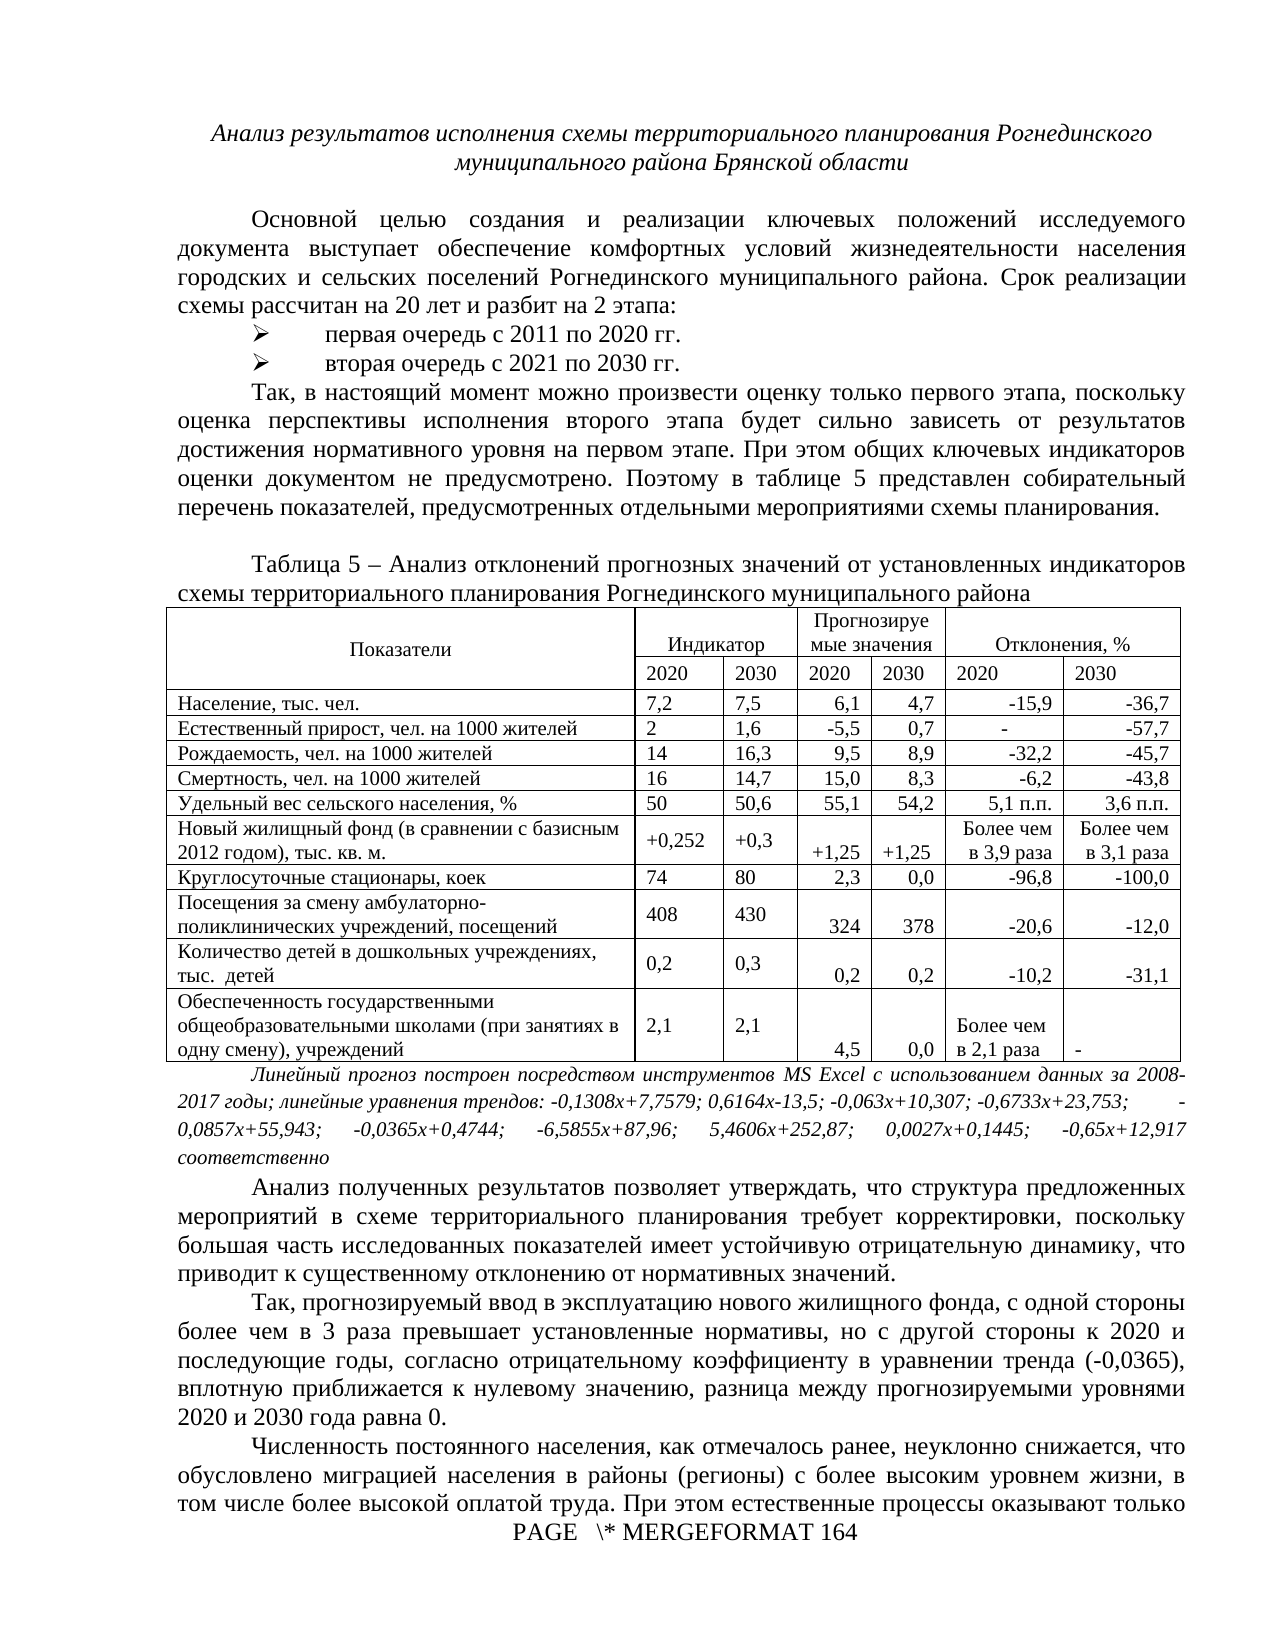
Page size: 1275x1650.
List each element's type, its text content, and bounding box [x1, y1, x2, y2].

table_cell Круглосуточные стационары, коек [167, 865, 634, 889]
table_cell 16,3 [724, 741, 797, 765]
table_cell -12,0 [1064, 890, 1180, 938]
table_cell 0,0 [872, 989, 945, 1061]
text Линейный прогноз построен посредством инструментов MS Excel с использованием данных за 2008-2017 годы; линейные уравнения трендов: -0,1308х+7,7579; 0,6164х-13,5; -0,063х+10,307; -0,6733х+23,753; -0,0857х+55,943; -0,0365х+0,4744; -6,5855х+87,96; 5,4606х+252,87; 0,0027х+0,1445; -0,65х+12,917 соответственно [177, 1062, 1186, 1169]
text Основной целью создания и реализации ключевых положений исследуемого документа выступает обеспечение комфортных условий жизнедеятельности населения городских и сельских поселений Рогнединского муниципального района. Срок реализации схемы рассчитан на 20 лет и разбит на 2 этапа: [177, 204, 1186, 319]
table_cell 74 [636, 865, 723, 889]
table_cell +1,25 [872, 816, 945, 864]
table_cell Посещения за смену амбулаторно-поликлинических учреждений, посещений [167, 890, 634, 938]
table_cell 2020 [636, 657, 723, 689]
table_header Отклонения, % [946, 608, 1180, 656]
table_cell 80 [724, 865, 797, 889]
table_cell 2,1 [724, 989, 797, 1061]
table_cell 0,3 [724, 939, 797, 987]
table_cell -96,8 [946, 865, 1063, 889]
table_cell 8,9 [872, 741, 945, 765]
text Анализ результатов исполнения схемы территориального планирования Рогнединского муниципального района Брянской области [177, 118, 1186, 176]
table_cell Удельный вес сельского населения, % [167, 791, 634, 815]
table_cell +0,252 [636, 816, 723, 864]
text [177, 1431, 1186, 1517]
table_cell -36,7 [1064, 690, 1180, 714]
table_cell 55,1 [798, 791, 871, 815]
table_cell Естественный прирост, чел. на 1000 жителей [167, 716, 634, 739]
table_cell Более чем в 3,1 раза [1064, 816, 1180, 864]
table_cell 2020 [946, 657, 1063, 689]
table_cell -5,5 [798, 716, 871, 739]
table_cell 50 [636, 791, 723, 815]
text Таблица 5 – Анализ отклонений прогнозных значений от установленных индикаторов схемы территориального планирования Рогнединского муниципального района [177, 549, 1186, 607]
list первая очередь с 2011 по 2020 гг. [177, 319, 1186, 348]
table_cell -43,8 [1064, 766, 1180, 790]
table_cell 0,0 [872, 865, 945, 889]
table_cell 50,6 [724, 791, 797, 815]
table_cell 378 [872, 890, 945, 938]
table_cell 8,3 [872, 766, 945, 790]
table_cell Рождаемость, чел. на 1000 жителей [167, 741, 634, 765]
table_cell 14,7 [724, 766, 797, 790]
table_cell 430 [724, 890, 797, 938]
table_cell Более чем в 3,9 раза [946, 816, 1063, 864]
table_cell 0,2 [798, 939, 871, 987]
table_cell +1,25 [798, 816, 871, 864]
table_cell Более чем в 2,1 раза [946, 989, 1063, 1061]
table_cell -15,9 [946, 690, 1063, 714]
table_cell 7,5 [724, 690, 797, 714]
table_cell -10,2 [946, 939, 1063, 987]
table_cell 2030 [872, 657, 945, 689]
table_cell 9,5 [798, 741, 871, 765]
table_cell -100,0 [1064, 865, 1180, 889]
table_cell 1,6 [724, 716, 797, 739]
table_cell 14 [636, 741, 723, 765]
table_cell Новый жилищный фонд (в сравнении с базисным 2012 годом), тыс. кв. м. [167, 816, 634, 864]
table_cell Смертность, чел. на 1000 жителей [167, 766, 634, 790]
table_header Показатели [167, 608, 634, 689]
table_cell 0,2 [872, 939, 945, 987]
table_cell +0,3 [724, 816, 797, 864]
table_cell -6,2 [946, 766, 1063, 790]
table_cell 2030 [724, 657, 797, 689]
table_cell 7,2 [636, 690, 723, 714]
table_cell 3,6 п.п. [1064, 791, 1180, 815]
table_cell 0,7 [872, 716, 945, 739]
text Так, прогнозируемый ввод в эксплуатацию нового жилищного фонда, с одной стороны более чем в 3 раза превышает установленные нормативы, но с другой стороны к 2020 и последующие годы, согласно отрицательному коэффициенту в уравнении тренда (-0,0365), вплотную приближается к нулевому значению, разница между прогнозируемыми уровнями 2020 и 2030 года равна 0. [177, 1287, 1186, 1431]
table_cell 16 [636, 766, 723, 790]
table_cell 6,1 [798, 690, 871, 714]
table_cell 4,7 [872, 690, 945, 714]
table_cell -31,1 [1064, 939, 1180, 987]
text Так, в настоящий момент можно произвести оценку только первого этапа, поскольку оценка перспективы исполнения второго этапа будет сильно зависеть от результатов достижения нормативного уровня на первом этапе. При этом общих ключевых индикаторов оценки документом не предусмотрено. Поэтому в таблице 5 представлен собирательный перечень показателей, предусмотренных отдельными мероприятиями схемы планирования. [177, 377, 1186, 521]
table_cell - [1064, 989, 1180, 1061]
table_cell Количество детей в дошкольных учреждениях, тыс. детей [167, 939, 634, 987]
table_cell 2020 [798, 657, 871, 689]
table_cell 0,2 [636, 939, 723, 987]
table_cell 15,0 [798, 766, 871, 790]
table_header Индикатор [636, 608, 797, 656]
table_header Прогнозируемые значения [798, 608, 945, 656]
text Анализ полученных результатов позволяет утверждать, что структура предложенных мероприятий в схеме территориального планирования требует корректировки, поскольку большая часть исследованных показателей имеет устойчивую отрицательную динамику, что приводит к существенному отклонению от нормативных значений. [177, 1172, 1186, 1287]
table_cell -32,2 [946, 741, 1063, 765]
table_cell - [946, 716, 1063, 739]
table_cell 5,1 п.п. [946, 791, 1063, 815]
table_cell -20,6 [946, 890, 1063, 938]
table_cell Обеспеченность государственными общеобразовательными школами (при занятиях в одну смену), учреждений [167, 989, 634, 1061]
table_cell 2 [636, 716, 723, 739]
table_cell 54,2 [872, 791, 945, 815]
table_cell 2,3 [798, 865, 871, 889]
list вторая очередь с 2021 по 2030 гг. [177, 348, 1186, 377]
table_cell -57,7 [1064, 716, 1180, 739]
table_cell 4,5 [798, 989, 871, 1061]
table_cell 2,1 [636, 989, 723, 1061]
table_cell Население, тыс. чел. [167, 690, 634, 714]
table_cell -45,7 [1064, 741, 1180, 765]
table_cell 2030 [1064, 657, 1180, 689]
table_cell 324 [798, 890, 871, 938]
table_cell 408 [636, 890, 723, 938]
